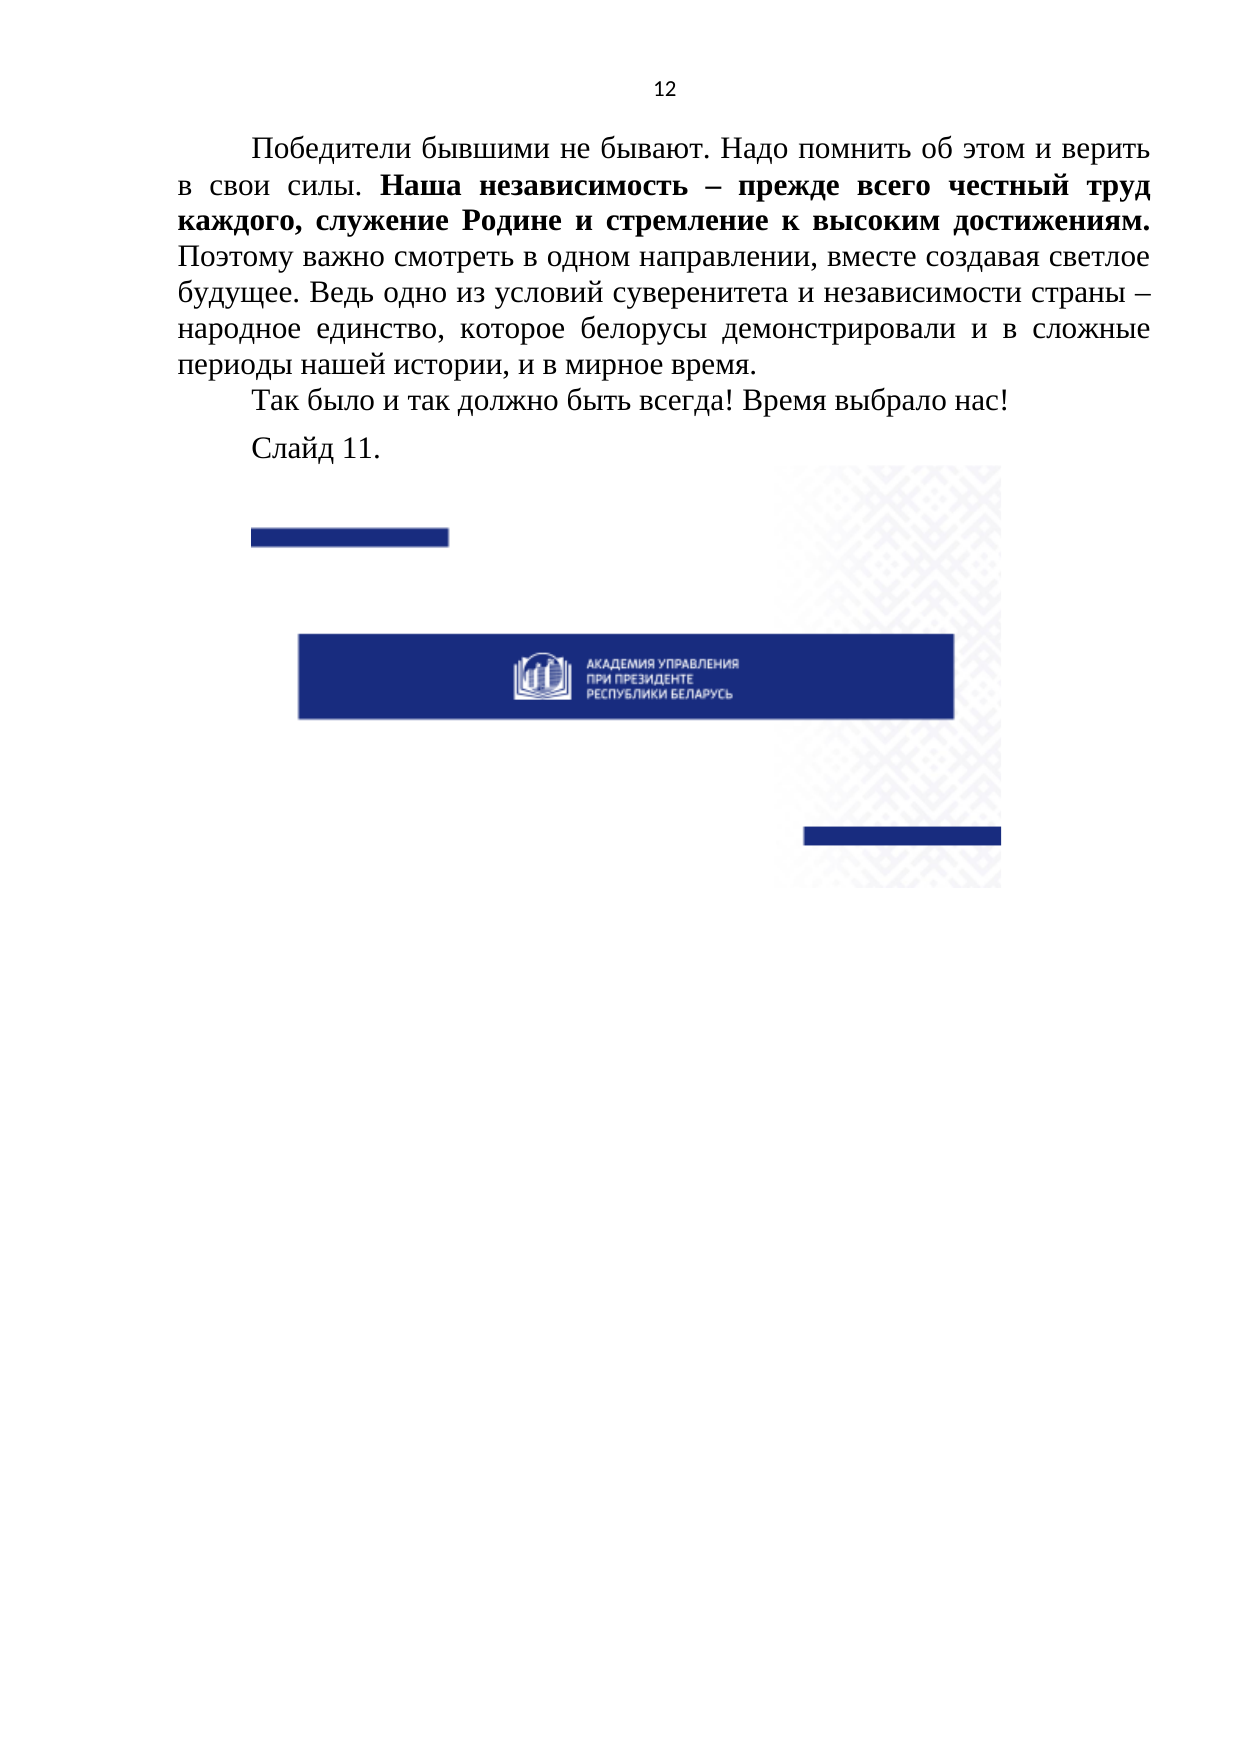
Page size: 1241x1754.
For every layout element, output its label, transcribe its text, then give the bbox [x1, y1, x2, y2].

text Победители бывшими не бывают. Надо помнить об этом и верить в свои силы. Наша независимость – прежде всего честный труд каждого, служение Родине и стремление к высоким достижениям. Поэтому важно смотреть в одном направлении, вместе создавая светлое будущее. Ведь одно из условий суверенитета и независимости страны – народное единство, которое белорусы демонстрировали и в сложные периоды нашей истории, и в мирное время. [177, 130, 1152, 381]
picture [251, 465, 1002, 888]
text Слайд 11. [177, 430, 1152, 466]
text Так было и так должно быть всегда! Время выбрало нас! [177, 381, 1152, 417]
